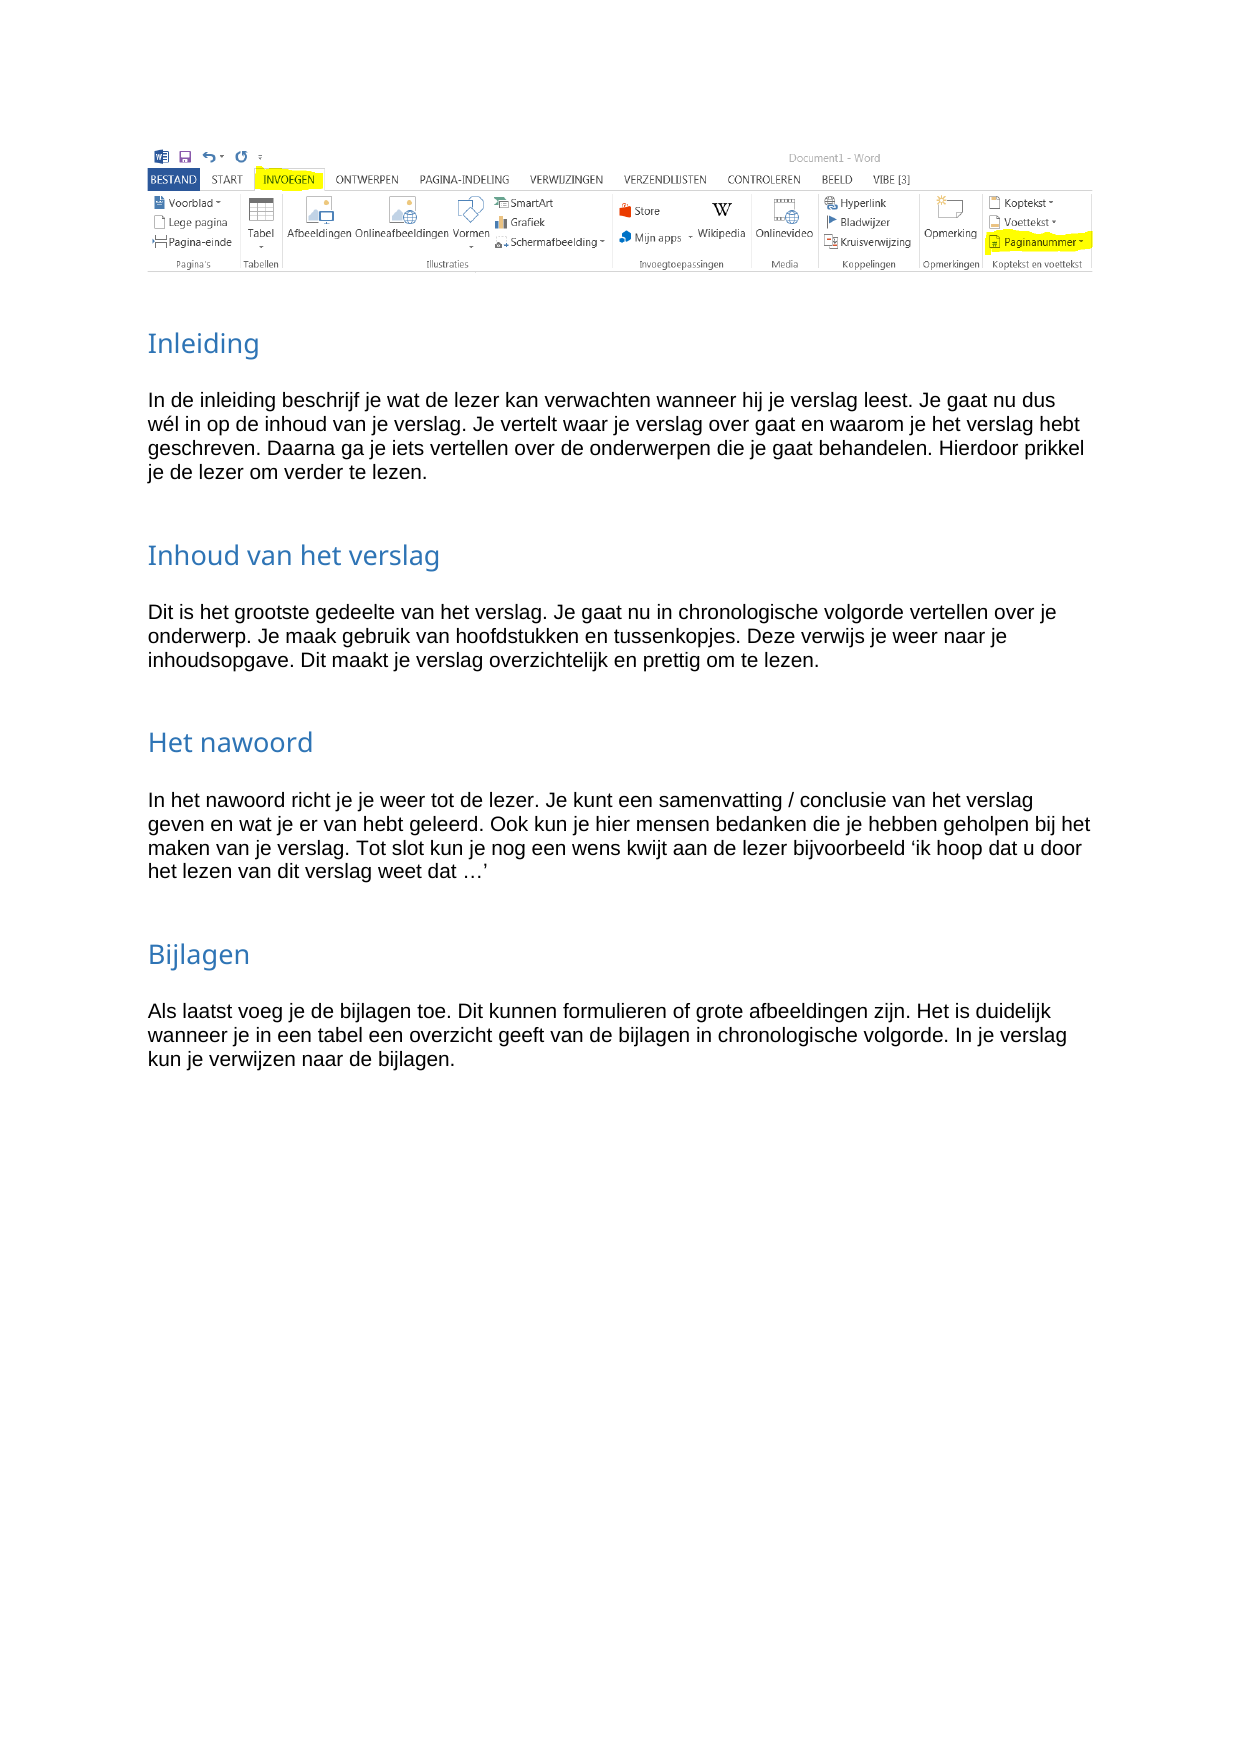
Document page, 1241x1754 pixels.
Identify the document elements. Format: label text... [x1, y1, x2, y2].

picture [147, 147, 1093, 273]
text Als laatst voeg je de bijlagen toe. Dit kunnen formulieren of grote afbeeldingen zijn. Het is duidelijk wanneer je in een tabel een overzicht geeft van de bijlagen in chronologische volgorde. In je verslag kun je verwijzen naar de bijlagen. [148, 999, 1093, 1071]
subtitle Bijlagen [148, 935, 1093, 972]
subtitle Inleiding [148, 324, 1093, 361]
subtitle Het nawoord [148, 724, 1093, 761]
text In de inleiding beschrijf je wat de lezer kan verwachten wanneer hij je verslag leest. Je gaat nu dus wél in op de inhoud van je verslag. Je vertelt waar je verslag over gaat en waarom je het verslag hebt geschreven. Daarna ga je iets vertellen over de onderwerpen die je gaat behandelen. Hierdoor prikkel je de lezer om verder te lezen. [148, 388, 1093, 484]
text In het nawoord richt je je weer tot de lezer. Je kunt een samenvatting / conclusie van het verslag geven en wat je er van hebt geleerd. Ook kun je hier mensen bedanken die je hebben geholpen bij het maken van je verslag. Tot slot kun je nog een wens kwijt aan de lezer bijvoorbeeld ‘ik hoop dat u door het lezen van dit verslag weet dat …’ [148, 787, 1093, 883]
text Dit is het grootste gedeelte van het verslag. Je gaat nu in chronologische volgorde vertellen over je onderwerp. Je maak gebruik van hoofdstukken en tussenkopjes. Deze verwijs je weer naar je inhoudsopgave. Dit maakt je verslag overzichtelijk en prettig om te lezen. [148, 600, 1093, 672]
subtitle Inhoud van het verslag [148, 536, 1093, 573]
